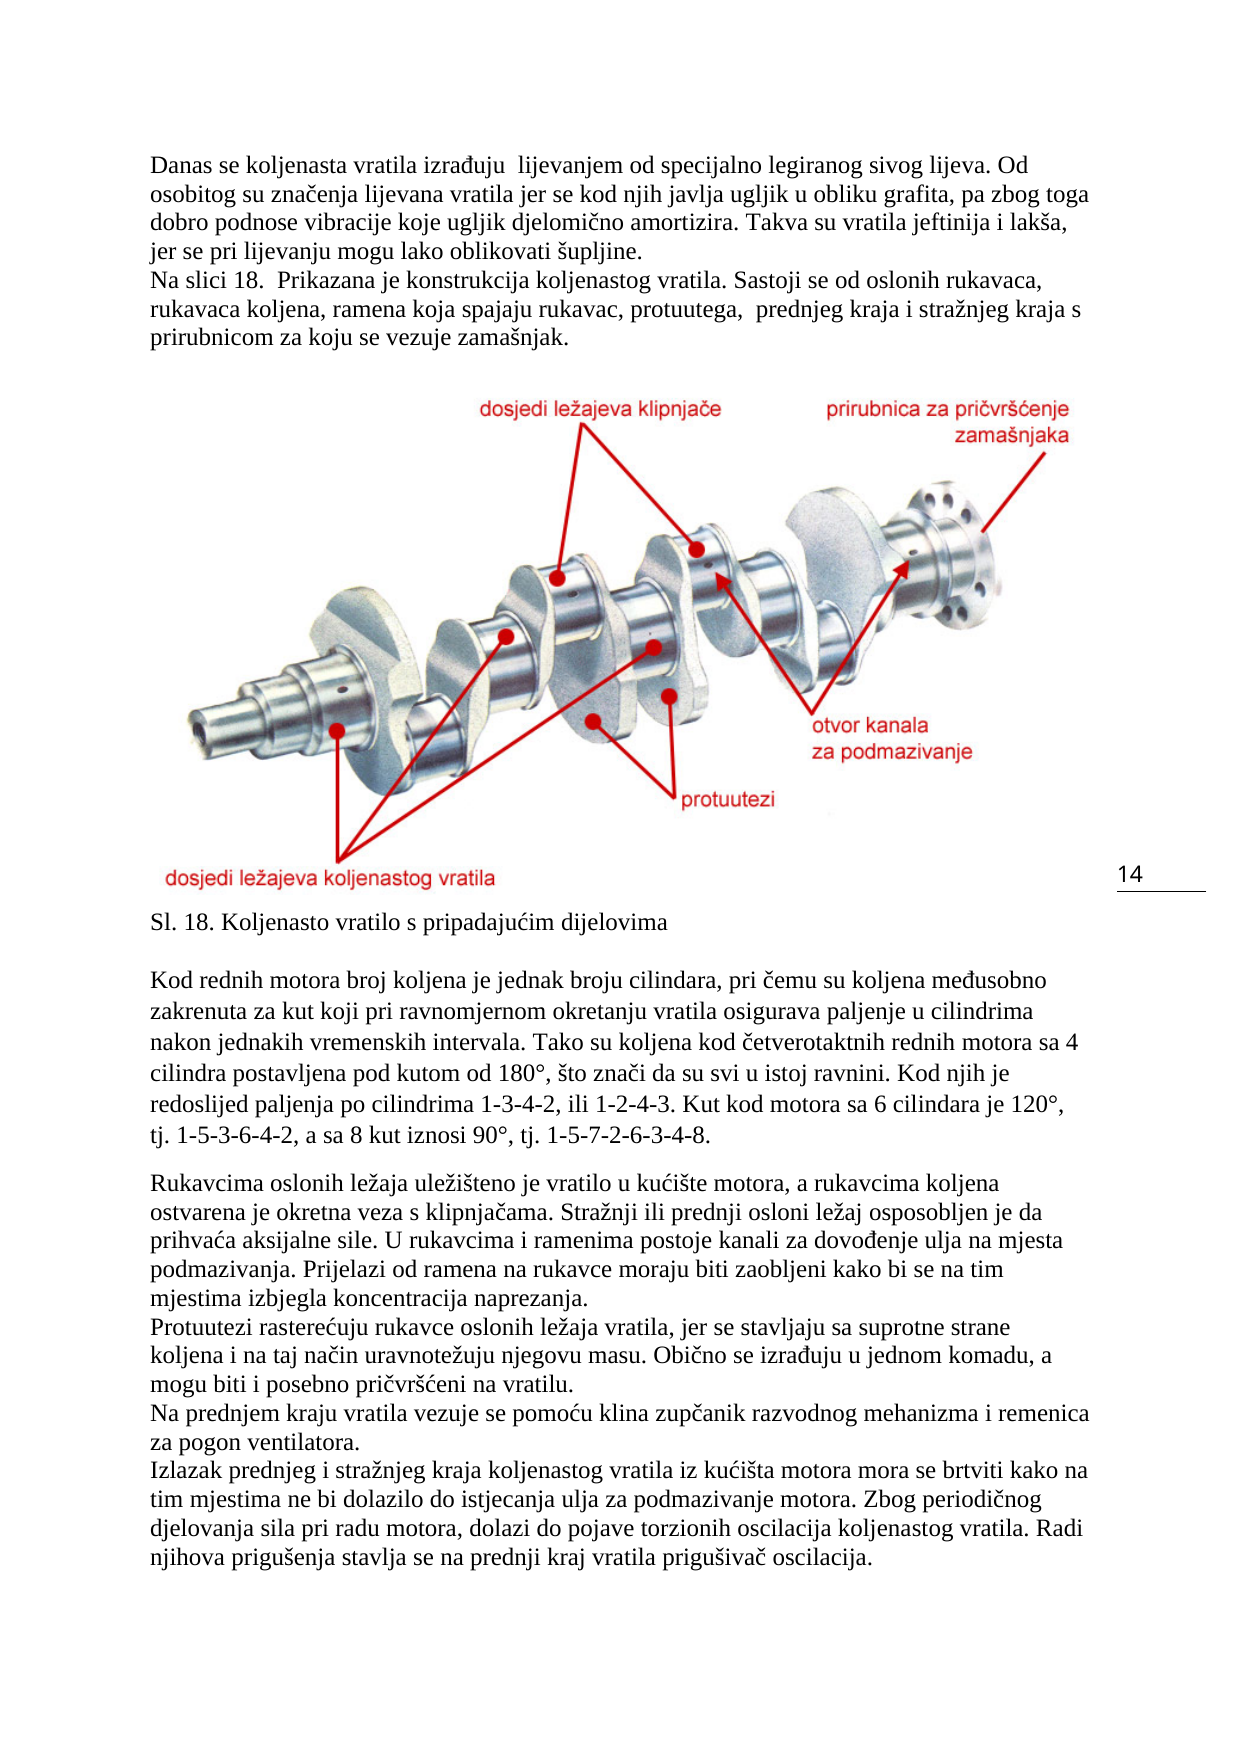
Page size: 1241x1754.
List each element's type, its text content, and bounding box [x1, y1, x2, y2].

picture [150, 380, 1091, 908]
text Izlazak prednjeg i stražnjeg kraja koljenastog vratila iz kućišta motora mora se brtviti kako na tim mjestima ne bi dolazilo do istjecanja ulja za podmazivanje motora. Zbog periodičnog djelovanja sila pri radu motora, dolazi do pojave torzionih oscilacija koljenastog vratila. Radi njihova prigušenja stavlja se na prednji kraj vratila prigušivač oscilacija. [150, 1455, 1090, 1570]
text Rukavcima oslonih ležaja uležišteno je vratilo u kućište motora, a rukavcima koljena ostvarena je okretna veza s klipnjačama. Stražnji ili prednji osloni ležaj osposobljen je da prihvaća aksijalne sile. U rukavcima i ramenima postoje kanali za dovođenje ulja na mjesta podmazivanja. Prijelazi od ramena na rukavce moraju biti zaobljeni kako bi se na tim mjestima izbjegla koncentracija naprezanja. [150, 1168, 1090, 1312]
text Sl. 18. Koljenasto vratilo s pripadajućim dijelovima [150, 908, 1090, 936]
text Kod rednih motora broj koljena je jednak broju cilindara, pri čemu su koljena međusobno zakrenuta za kut koji pri ravnomjernom okretanju vratila osigurava paljenje u cilindrima nakon jednakih vremenskih intervala. Tako su koljena kod četverotaktnih rednih motora sa 4 cilindra postavljena pod kutom od 180°, što znači da su svi u istoj ravnini. Kod njih je redoslijed paljenja po cilindrima 1-3-4-2, ili 1-2-4-3. Kut kod motora sa 6 cilindara je 120°, tj. 1-5-3-6-4-2, a sa 8 kut iznosi 90°, tj. 1-5-7-2-6-3-4-8. [150, 965, 1090, 1149]
text Na prednjem kraju vratila vezuje se pomoću klina zupčanik razvodnog mehanizma i remenica za pogon ventilatora. [150, 1398, 1090, 1455]
text Protuutezi rasterećuju rukavce oslonih ležaja vratila, jer se stavljaju sa suprotne strane koljena i na taj način uravnotežuju njegovu masu. Obično se izrađuju u jednom komadu, a mogu biti i posebno pričvršćeni na vratilu. [150, 1312, 1090, 1398]
text Na slici 18. Prikazana je konstrukcija koljenastog vratila. Sastoji se od oslonih rukavaca, rukavaca koljena, ramena koja spajaju rukavac, protuutega, prednjeg kraja i stražnjeg kraja s prirubnicom za koju se vezuje zamašnjak. [150, 265, 1090, 351]
text Danas se koljenasta vratila izrađuju lijevanjem od specijalno legiranog sivog lijeva. Od osobitog su značenja lijevana vratila jer se kod njih javlja ugljik u obliku grafita, pa zbog toga dobro podnose vibracije koje ugljik djelomično amortizira. Takva su vratila jeftinija i lakša, jer se pri lijevanju mogu lako oblikovati šupljine. [150, 150, 1090, 265]
